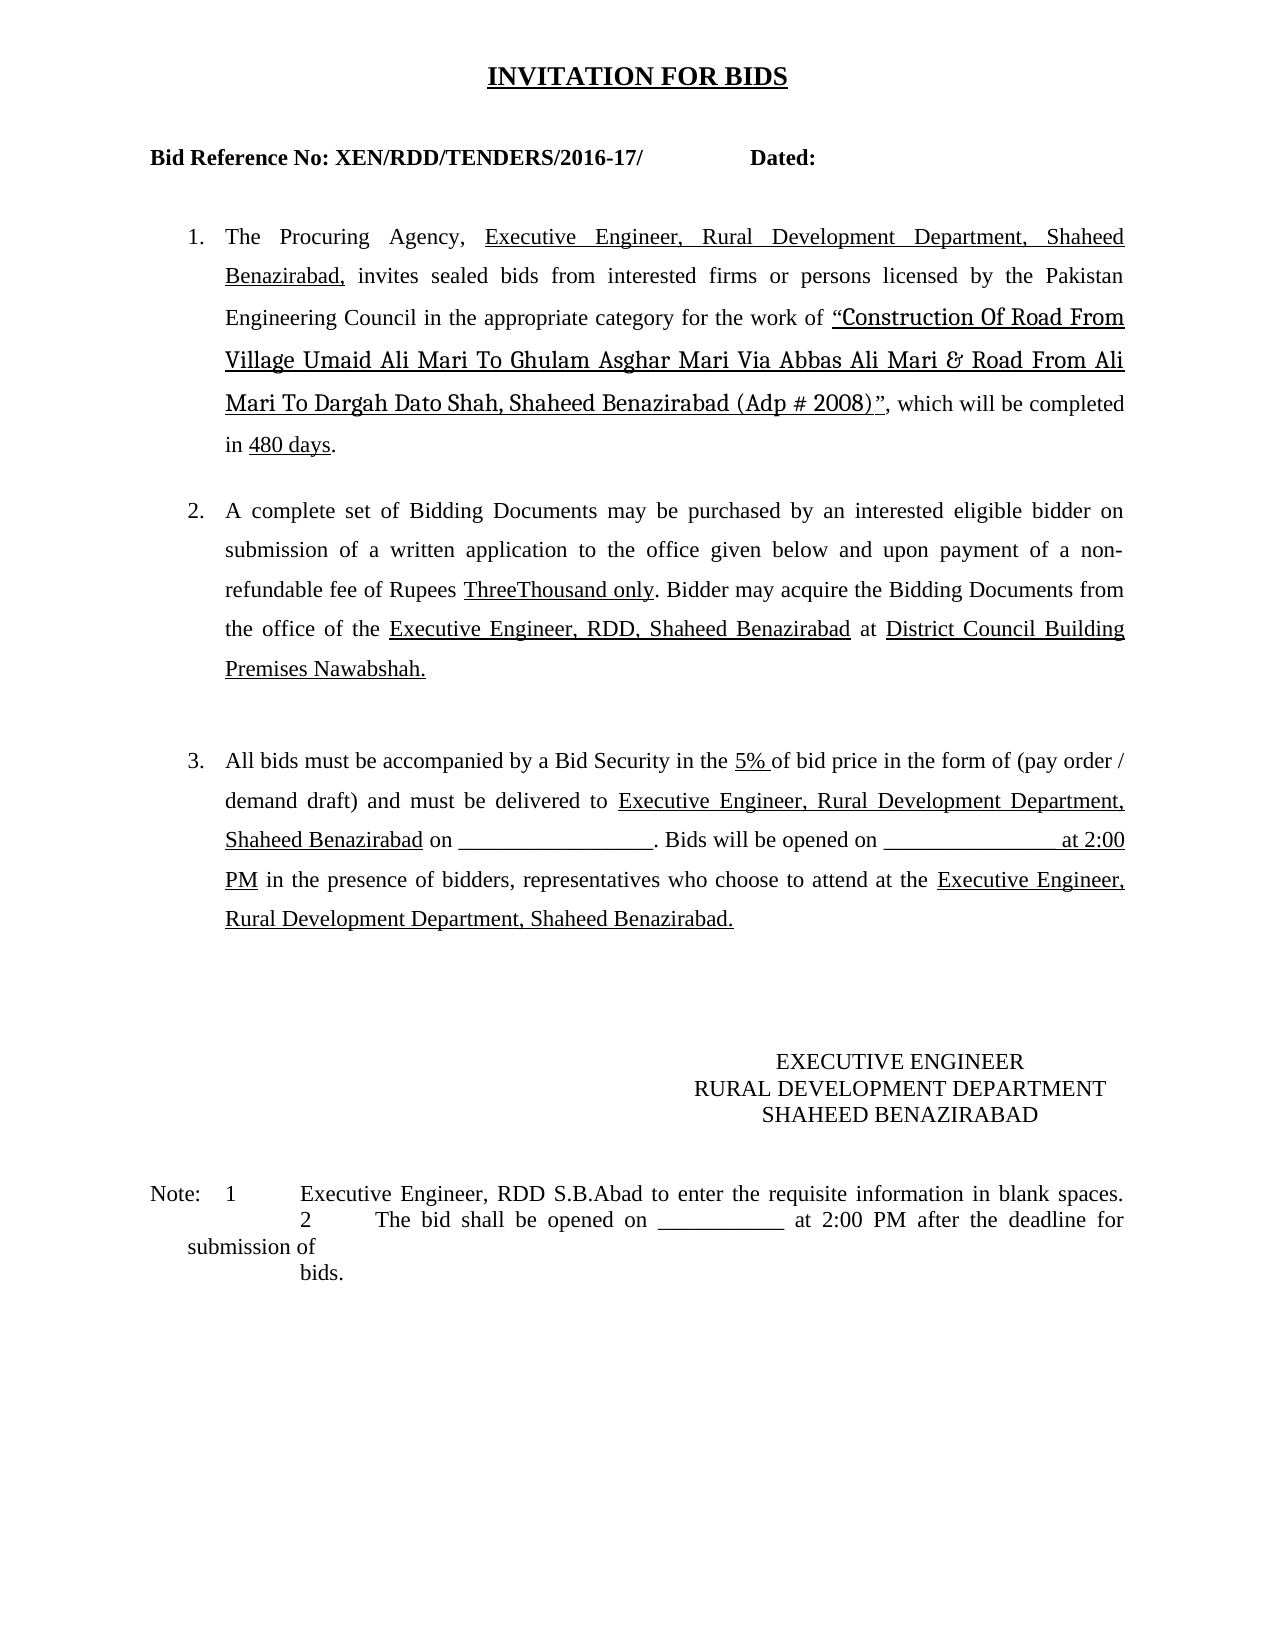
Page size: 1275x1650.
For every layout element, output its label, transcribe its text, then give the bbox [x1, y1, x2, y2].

list The Procuring Agency, Executive Engineer, Rural Development Department, Shaheed Benazirabad, invites sealed bids from interested firms or persons licensed by the Pakistan Engineering Council in the appropriate category for the work of “Construction Of Road From Village Umaid Ali Mari To Ghulam Asghar Mari Via Abbas Ali Mari & Road From Ali Mari To Dargah Dato Shah, Shaheed Benazirabad (Adp # 2008)”, which will be completed in 480 days. [187, 223, 1125, 458]
text SHAHEED BENAZIRABAD [675, 1101, 1125, 1127]
text INVITATION FOR BIDS [150, 60, 1125, 91]
text Note: 1 Executive Engineer, RDD S.B.Abad to enter the requisite information in blank spaces. 2 The bid shall be opened on ___________ at 2:00 PM after the deadline for submission of [150, 1180, 1125, 1259]
list All bids must be accompanied by a Bid Security in the 5% of bid price in the form of (pay order / demand draft) and must be delivered to Executive Engineer, Rural Development Department, Shaheed Benazirabad on _________________. Bids will be opened on _______________ at 2:00 PM in the presence of bidders, representatives who choose to attend at the Executive Engineer, Rural Development Department, Shaheed Benazirabad. [187, 747, 1125, 931]
list A complete set of Bidding Documents may be purchased by an interested eligible bidder on submission of a written application to the office given below and upon payment of a non-refundable fee of Rupees ThreeThousand only. Bidder may acquire the Bidding Documents from the office of the Executive Engineer, RDD, Shaheed Benazirabad at District Council Building Premises Nawabshah. [187, 497, 1125, 681]
text EXECUTIVE ENGINEER [675, 1048, 1125, 1075]
text bids. [300, 1259, 1125, 1286]
text Bid Reference No: XEN/RDD/TENDERS/2016-17/ Dated: [150, 144, 1125, 170]
text RURAL DEVELOPMENT DEPARTMENT [675, 1075, 1125, 1101]
